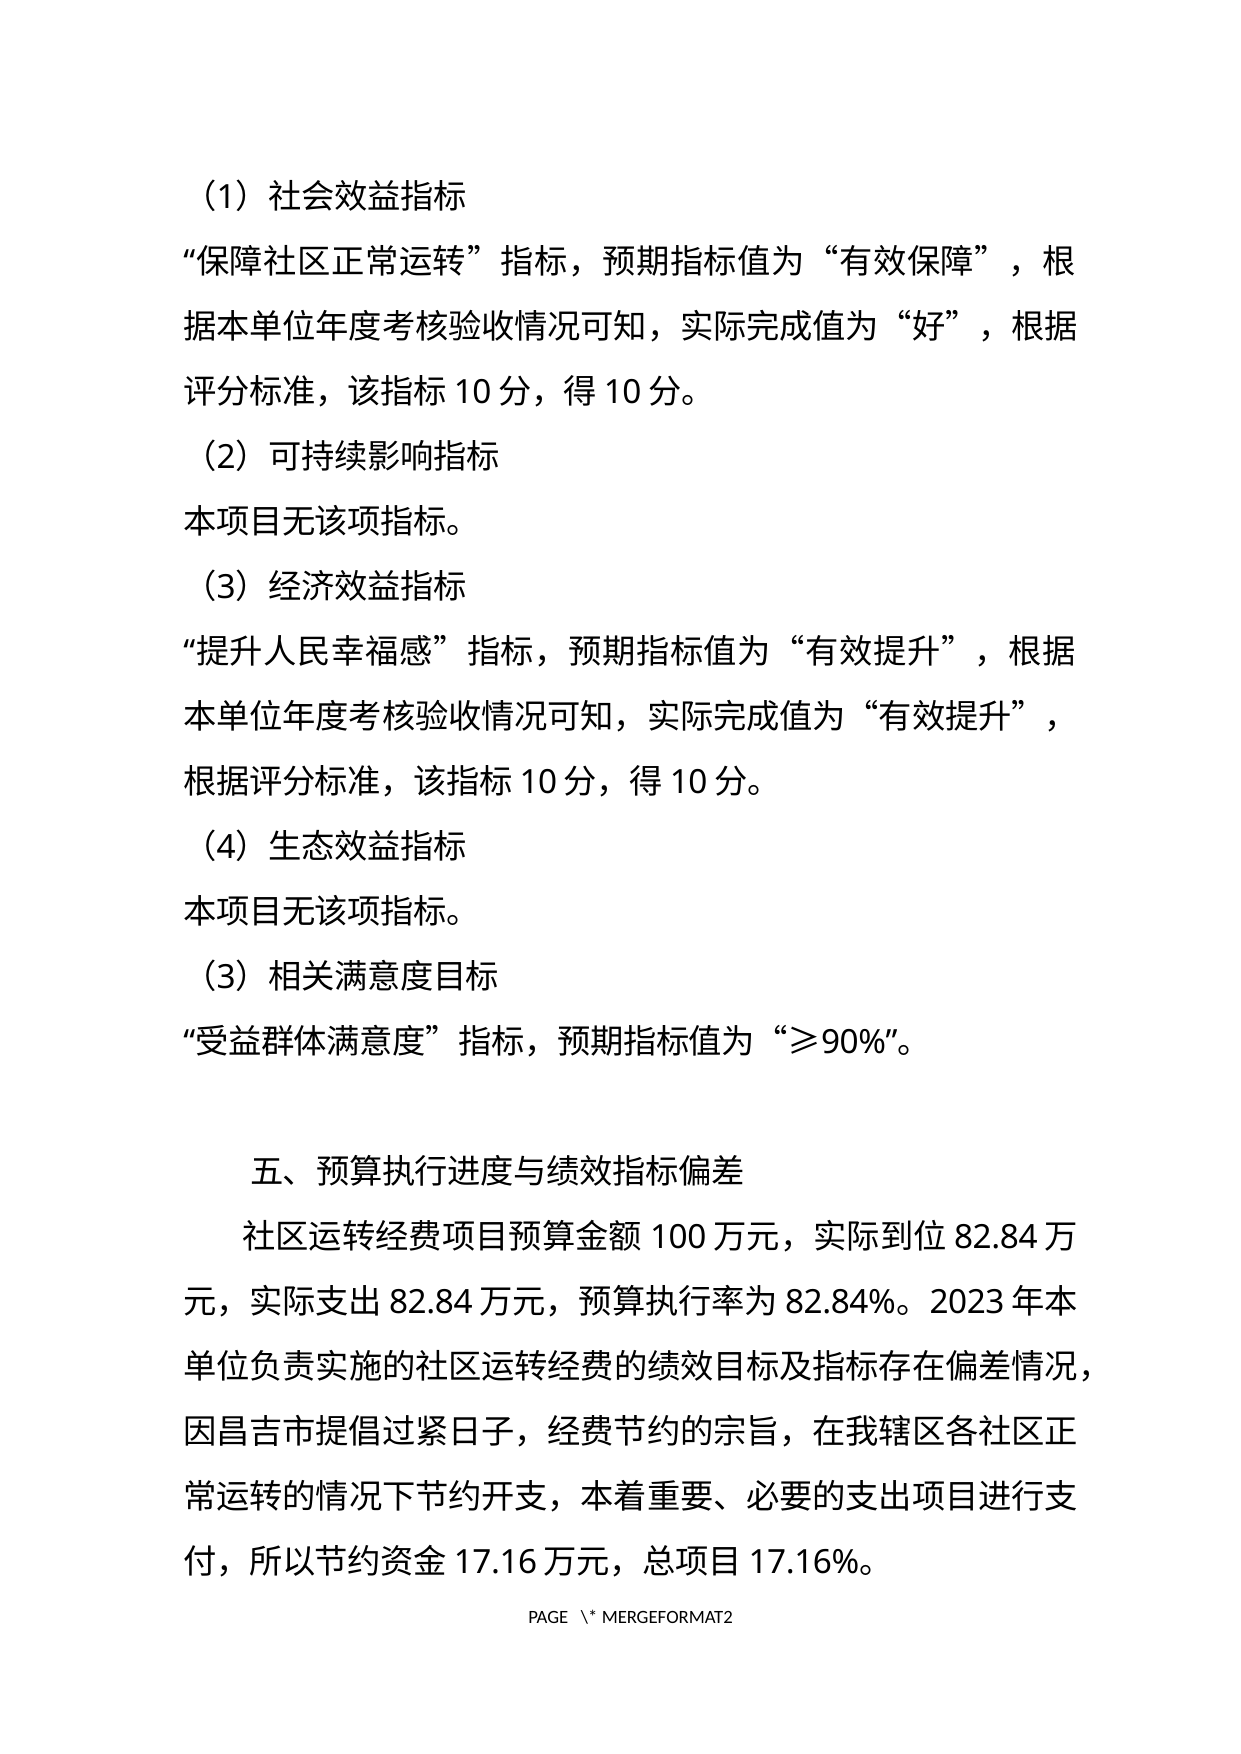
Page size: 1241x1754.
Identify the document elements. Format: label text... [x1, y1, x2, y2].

list 预算执行进度与绩效指标偏差 [183, 1137, 1078, 1202]
text 社区运转经费项目预算金额100万元，实际到位82.84万元，实际支出82.84万元，预算执行率为82.84%。2023年本单位负责实施的社区运转经费的绩效目标及指标存在偏差情况，因昌吉市提倡过紧日子，经费节约的宗旨，在我辖区各社区正常运转的情况下节约开支，本着重要、必要的支出项目进行支付，所以节约资金17.16万元，总项目17.16%。 [183, 1202, 1078, 1592]
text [183, 162, 1078, 1072]
